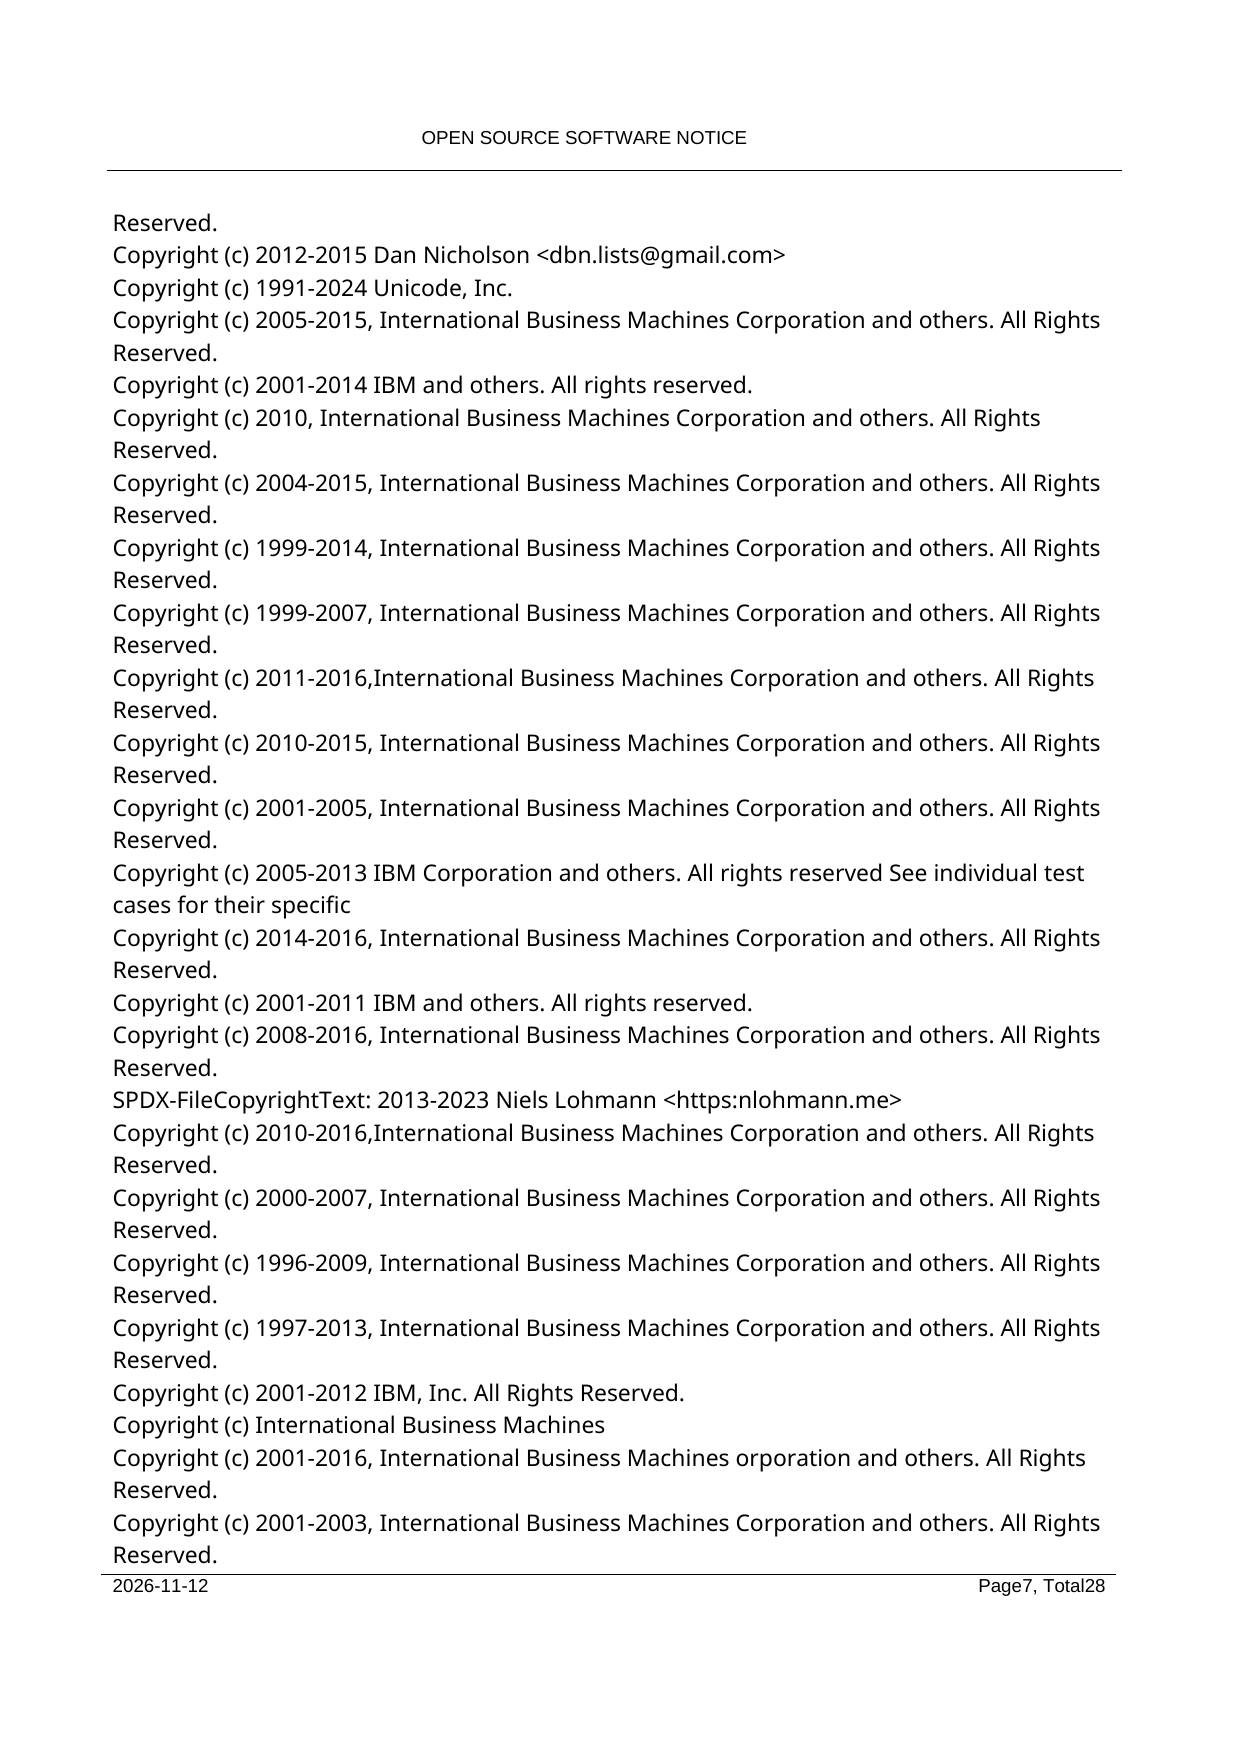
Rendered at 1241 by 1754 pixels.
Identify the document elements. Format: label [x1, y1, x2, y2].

text [112, 206, 1128, 1571]
